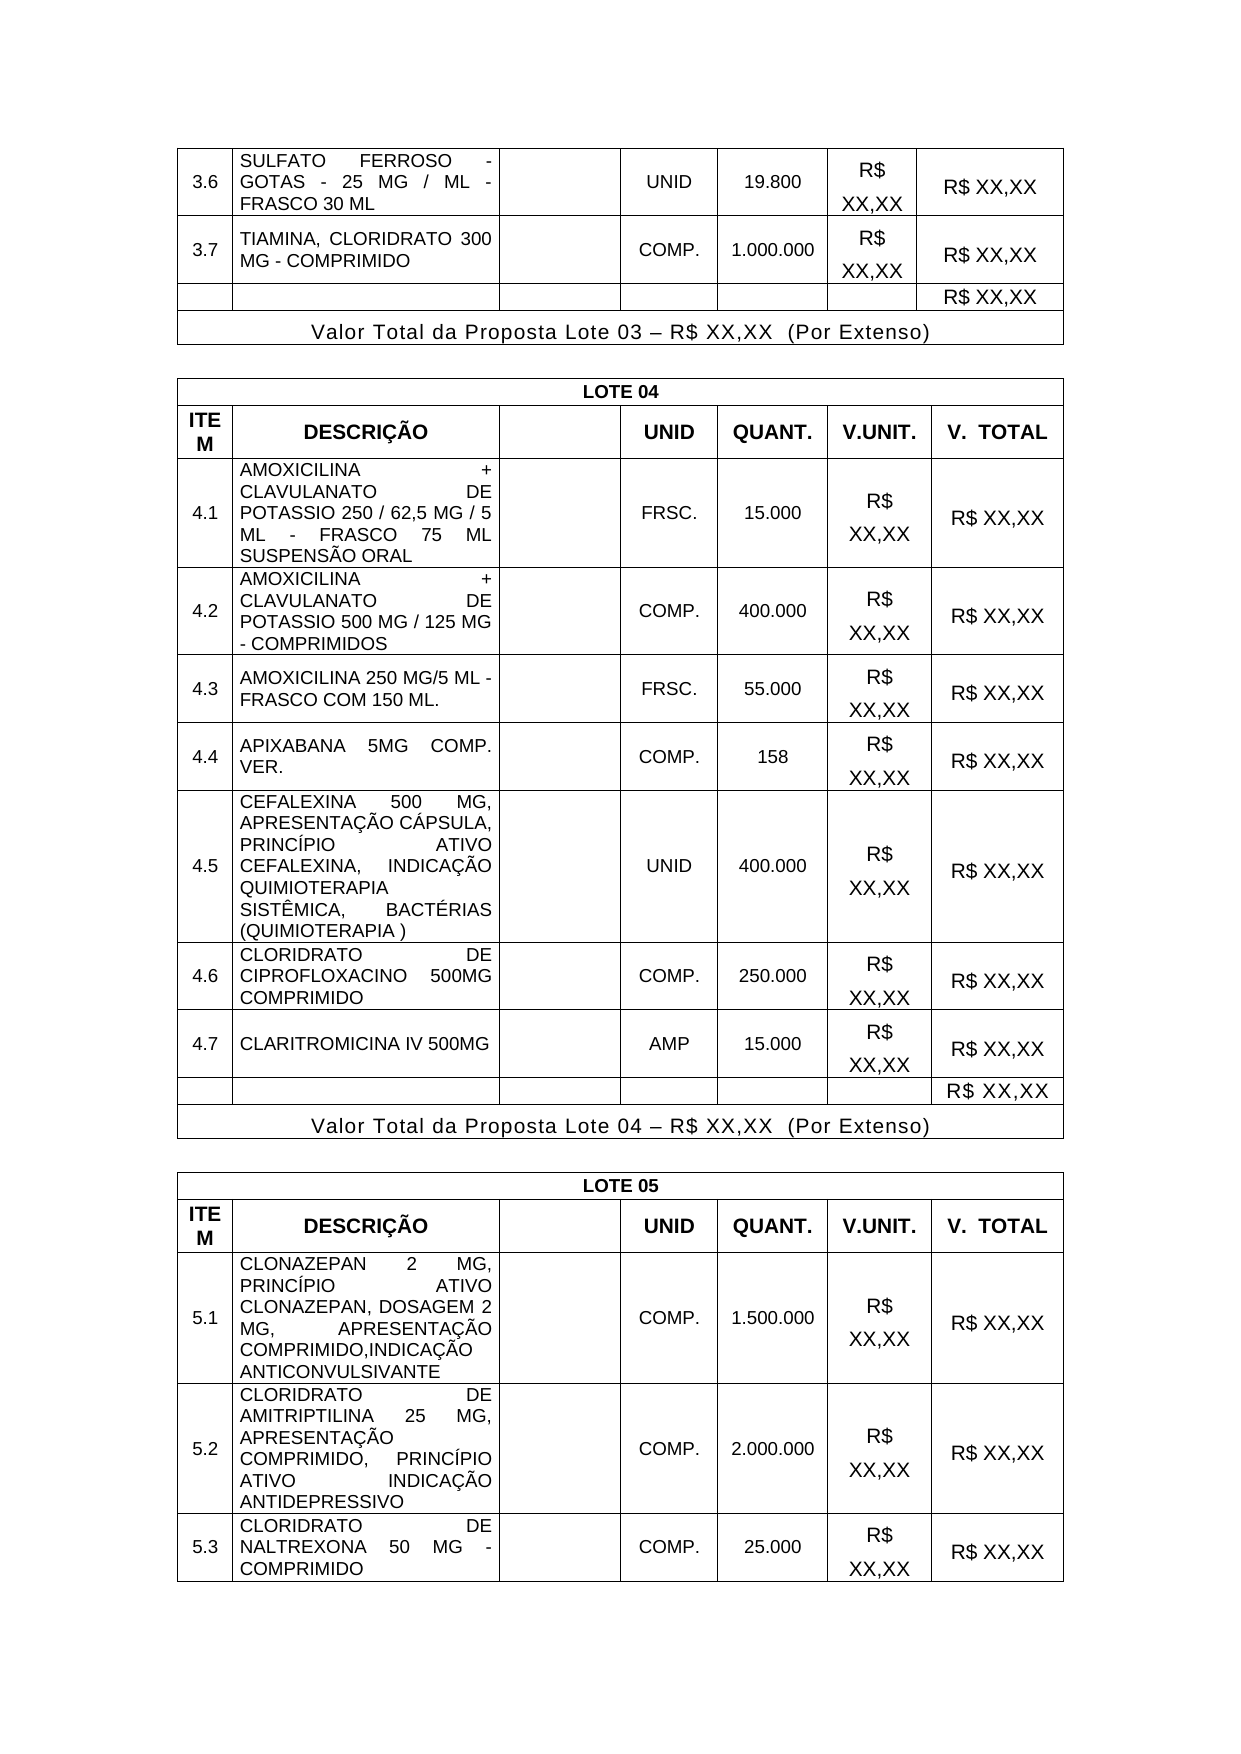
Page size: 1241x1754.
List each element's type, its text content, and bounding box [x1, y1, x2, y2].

table_cell R$ XX,XX [917, 216, 1063, 283]
table_cell 400.000 [718, 568, 827, 654]
table_cell R$ XX,XX [917, 149, 1063, 215]
table_cell [178, 1078, 232, 1103]
table_cell [178, 284, 232, 309]
table_cell R$ XX,XX [932, 459, 1063, 567]
table_cell [621, 284, 717, 309]
table_cell R$ XX,XX [932, 568, 1063, 654]
table_cell CLORIDRATO DE NALTREXONA 50 MG - COMPRIMIDO [233, 1514, 499, 1581]
table_cell 3.7 [178, 216, 232, 283]
table_cell AMOXICILINA + CLAVULANATO DE POTASSIO 500 MG / 125 MG - COMPRIMIDOS [233, 568, 499, 654]
table_cell SULFATO FERROSO - GOTAS - 25 MG / ML - FRASCO 30 ML [233, 149, 499, 215]
table_cell [500, 1010, 620, 1077]
table_cell V.UNIT. [828, 406, 931, 458]
table_cell R$ XX,XX [828, 723, 931, 789]
table_cell [500, 284, 620, 309]
table_cell R$ XX,XX [932, 1384, 1063, 1513]
table_cell FRSC. [621, 655, 717, 722]
table_cell R$ XX,XX [828, 943, 931, 1009]
table_cell [500, 943, 620, 1009]
table_cell [500, 406, 620, 458]
table_cell COMP. [621, 943, 717, 1009]
table_cell R$ XX,XX [932, 943, 1063, 1009]
table_cell [233, 284, 499, 309]
table_cell R$ XX,XX [828, 459, 931, 567]
table_cell R$ XX,XX [932, 723, 1063, 789]
table_cell R$ XX,XX [932, 1253, 1063, 1382]
table_cell CLONAZEPAN 2 MG, PRINCÍPIO ATIVO CLONAZEPAN, DOSAGEM 2 MG, APRESENTAÇÃO COMPRIMIDO,INDICAÇÃO ANTICONVULSIVANTE [233, 1253, 499, 1382]
table_cell COMP. [621, 1514, 717, 1581]
table_cell R$ XX,XX [932, 791, 1063, 942]
table_cell R$ XX,XX [828, 655, 931, 722]
table_cell DESCRIÇÃO [233, 406, 499, 458]
table_cell R$ XX,XX [828, 1384, 931, 1513]
table_cell [500, 791, 620, 942]
table_cell QUANT. [718, 1200, 827, 1252]
table_cell [500, 723, 620, 789]
table_cell AMP [621, 1010, 717, 1077]
table_cell [500, 1384, 620, 1513]
table_cell 4.1 [178, 459, 232, 567]
table_cell UNID [621, 406, 717, 458]
table_cell R$ XX,XX [828, 216, 916, 283]
table_cell [500, 1514, 620, 1581]
table_cell 55.000 [718, 655, 827, 722]
table_cell 15.000 [718, 1010, 827, 1077]
table_cell AMOXICILINA + CLAVULANATO DE POTASSIO 250 / 62,5 MG / 5 ML - FRASCO 75 ML SUSPENSÃO ORAL [233, 459, 499, 567]
table_cell COMP. [621, 1384, 717, 1513]
table_cell 5.1 [178, 1253, 232, 1382]
table_cell 15.000 [718, 459, 827, 567]
table_cell 158 [718, 723, 827, 789]
table_cell 4.7 [178, 1010, 232, 1077]
table_cell [500, 149, 620, 215]
table_cell 5.3 [178, 1514, 232, 1581]
table_header LOTE 04 [178, 379, 1063, 405]
table_cell Valor Total da Proposta Lote 03 – R$ XX,XX (Por Extenso) [178, 311, 1063, 344]
table_cell 2.000.000 [718, 1384, 827, 1513]
table_cell [718, 1078, 827, 1103]
table_cell COMP. [621, 568, 717, 654]
table_cell [500, 655, 620, 722]
table_cell V. TOTAL [932, 1200, 1063, 1252]
table_cell COMP. [621, 723, 717, 789]
table_cell FRSC. [621, 459, 717, 567]
table_cell QUANT. [718, 406, 827, 458]
table_cell DESCRIÇÃO [233, 1200, 499, 1252]
table_cell R$ XX,XX [828, 1514, 931, 1581]
table_cell [828, 284, 916, 309]
table_cell R$ XX,XX [828, 568, 931, 654]
table_cell [500, 1200, 620, 1252]
table_cell R$ XX,XX [828, 791, 931, 942]
table_cell 1.500.000 [718, 1253, 827, 1382]
table_cell AMOXICILINA 250 MG/5 ML - FRASCO COM 150 ML. [233, 655, 499, 722]
table_cell Valor Total da Proposta Lote 04 – R$ XX,XX (Por Extenso) [178, 1105, 1063, 1138]
table_cell R$ XX,XX [932, 655, 1063, 722]
table_header LOTE 05 [178, 1173, 1063, 1199]
table_cell 4.6 [178, 943, 232, 1009]
table_cell 1.000.000 [718, 216, 827, 283]
table_cell R$ XX,XX [828, 149, 916, 215]
table_cell R$ XX,XX [828, 1253, 931, 1382]
table_cell R$ XX,XX [932, 1514, 1063, 1581]
table_cell APIXABANA 5MG COMP. VER. [233, 723, 499, 789]
table_cell ITEM [178, 406, 232, 458]
table_cell UNID [621, 1200, 717, 1252]
table_cell [500, 216, 620, 283]
table_cell 4.3 [178, 655, 232, 722]
table_cell 4.2 [178, 568, 232, 654]
table_cell COMP. [621, 1253, 717, 1382]
table_cell 25.000 [718, 1514, 827, 1581]
table_cell UNID [621, 149, 717, 215]
table_cell CEFALEXINA 500 MG, APRESENTAÇÃO CÁPSULA, PRINCÍPIO ATIVO CEFALEXINA, INDICAÇÃO QUIMIOTERAPIA SISTÊMICA, BACTÉRIAS (QUIMIOTERAPIA ) [233, 791, 499, 942]
table_cell 3.6 [178, 149, 232, 215]
table_cell [233, 1078, 499, 1103]
table_cell 5.2 [178, 1384, 232, 1513]
table_cell R$ XX,XX [828, 1010, 931, 1077]
table_cell ITEM [178, 1200, 232, 1252]
table_cell 400.000 [718, 791, 827, 942]
table_cell CLORIDRATO DE CIPROFLOXACINO 500MG COMPRIMIDO [233, 943, 499, 1009]
table_cell [718, 284, 827, 309]
table_cell UNID [621, 791, 717, 942]
table_cell TIAMINA, CLORIDRATO 300 MG - COMPRIMIDO [233, 216, 499, 283]
table_cell 4.4 [178, 723, 232, 789]
table_cell R$ XX,XX [932, 1078, 1063, 1103]
table_cell 4.5 [178, 791, 232, 942]
table_cell [500, 459, 620, 567]
table_cell 19.800 [718, 149, 827, 215]
table_cell [500, 1078, 620, 1103]
table_cell R$ XX,XX [917, 284, 1063, 309]
table_cell 250.000 [718, 943, 827, 1009]
table_cell V. TOTAL [932, 406, 1063, 458]
table_cell COMP. [621, 216, 717, 283]
table_cell [621, 1078, 717, 1103]
table_cell [500, 1253, 620, 1382]
table_cell V.UNIT. [828, 1200, 931, 1252]
table_cell [828, 1078, 931, 1103]
table_cell R$ XX,XX [932, 1010, 1063, 1077]
table_cell CLARITROMICINA IV 500MG [233, 1010, 499, 1077]
table_cell [500, 568, 620, 654]
table_cell CLORIDRATO DE AMITRIPTILINA 25 MG, APRESENTAÇÃO COMPRIMIDO, PRINCÍPIO ATIVO INDICAÇÃO ANTIDEPRESSIVO [233, 1384, 499, 1513]
